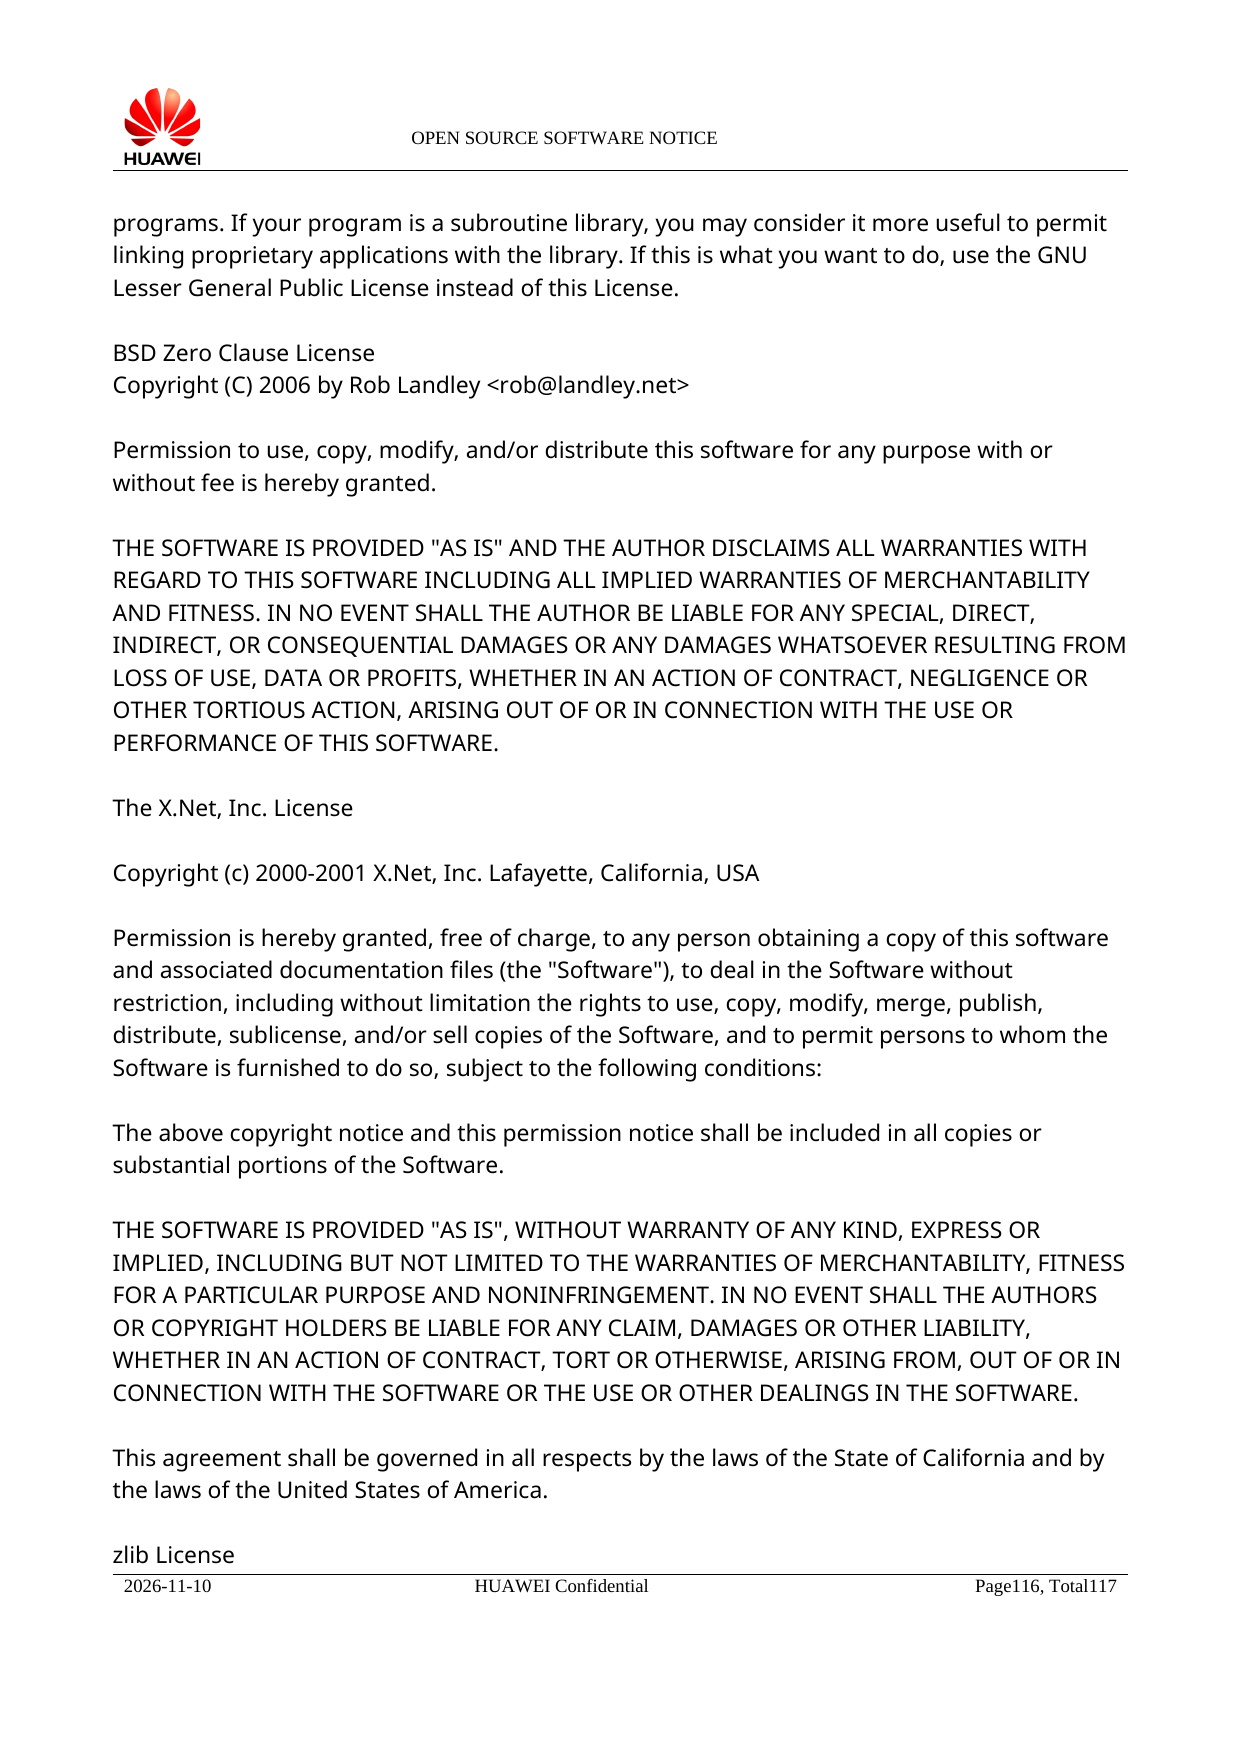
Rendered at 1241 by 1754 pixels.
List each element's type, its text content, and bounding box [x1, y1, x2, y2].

text THE SOFTWARE IS PROVIDED "AS IS", WITHOUT WARRANTY OF ANY KIND, EXPRESS OR IMPLIED, INCLUDING BUT NOT LIMITED TO THE WARRANTIES OF MERCHANTABILITY, FITNESS FOR A PARTICULAR PURPOSE AND NONINFRINGEMENT. IN NO EVENT SHALL THE AUTHORS OR COPYRIGHT HOLDERS BE LIABLE FOR ANY CLAIM, DAMAGES OR OTHER LIABILITY, WHETHER IN AN ACTION OF CONTRACT, TORT OR OTHERWISE, ARISING FROM, OUT OF OR IN CONNECTION WITH THE SOFTWARE OR THE USE OR OTHER DEALINGS IN THE SOFTWARE. [112, 1214, 1128, 1409]
text This agreement shall be governed in all respects by the laws of the State of California and by the laws of the United States of America. [112, 1441, 1128, 1506]
text Copyright (c) 2000-2001 X.Net, Inc. Lafayette, California, USA [112, 856, 1128, 889]
text Permission is hereby granted, free of charge, to any person obtaining a copy of this software and associated documentation files (the "Software"), to deal in the Software without restriction, including without limitation the rights to use, copy, modify, merge, publish, distribute, sublicense, and/or sell copies of the Software, and to permit persons to whom the Software is furnished to do so, subject to the following conditions: [112, 921, 1128, 1084]
text THE SOFTWARE IS PROVIDED "AS IS" AND THE AUTHOR DISCLAIMS ALL WARRANTIES WITH REGARD TO THIS SOFTWARE INCLUDING ALL IMPLIED WARRANTIES OF MERCHANTABILITY AND FITNESS. IN NO EVENT SHALL THE AUTHOR BE LIABLE FOR ANY SPECIAL, DIRECT, INDIRECT, OR CONSEQUENTIAL DAMAGES OR ANY DAMAGES WHATSOEVER RESULTING FROM LOSS OF USE, DATA OR PROFITS, WHETHER IN AN ACTION OF CONTRACT, NEGLIGENCE OR OTHER TORTIOUS ACTION, ARISING OUT OF OR IN CONNECTION WITH THE USE OR PERFORMANCE OF THIS SOFTWARE. [112, 531, 1128, 759]
text The X.Net, Inc. License [112, 791, 1128, 824]
text Permission to use, copy, modify, and/or distribute this software for any purpose with or without fee is hereby granted. [112, 434, 1128, 499]
text BSD Zero Clause License [112, 336, 1128, 369]
text zlib License [112, 1539, 1128, 1571]
text The above copyright notice and this permission notice shall be included in all copies or substantial portions of the Software. [112, 1116, 1128, 1181]
picture [124, 88, 201, 165]
text Copyright (C) 2006 by Rob Landley <rob@landley.net> [112, 369, 1128, 401]
